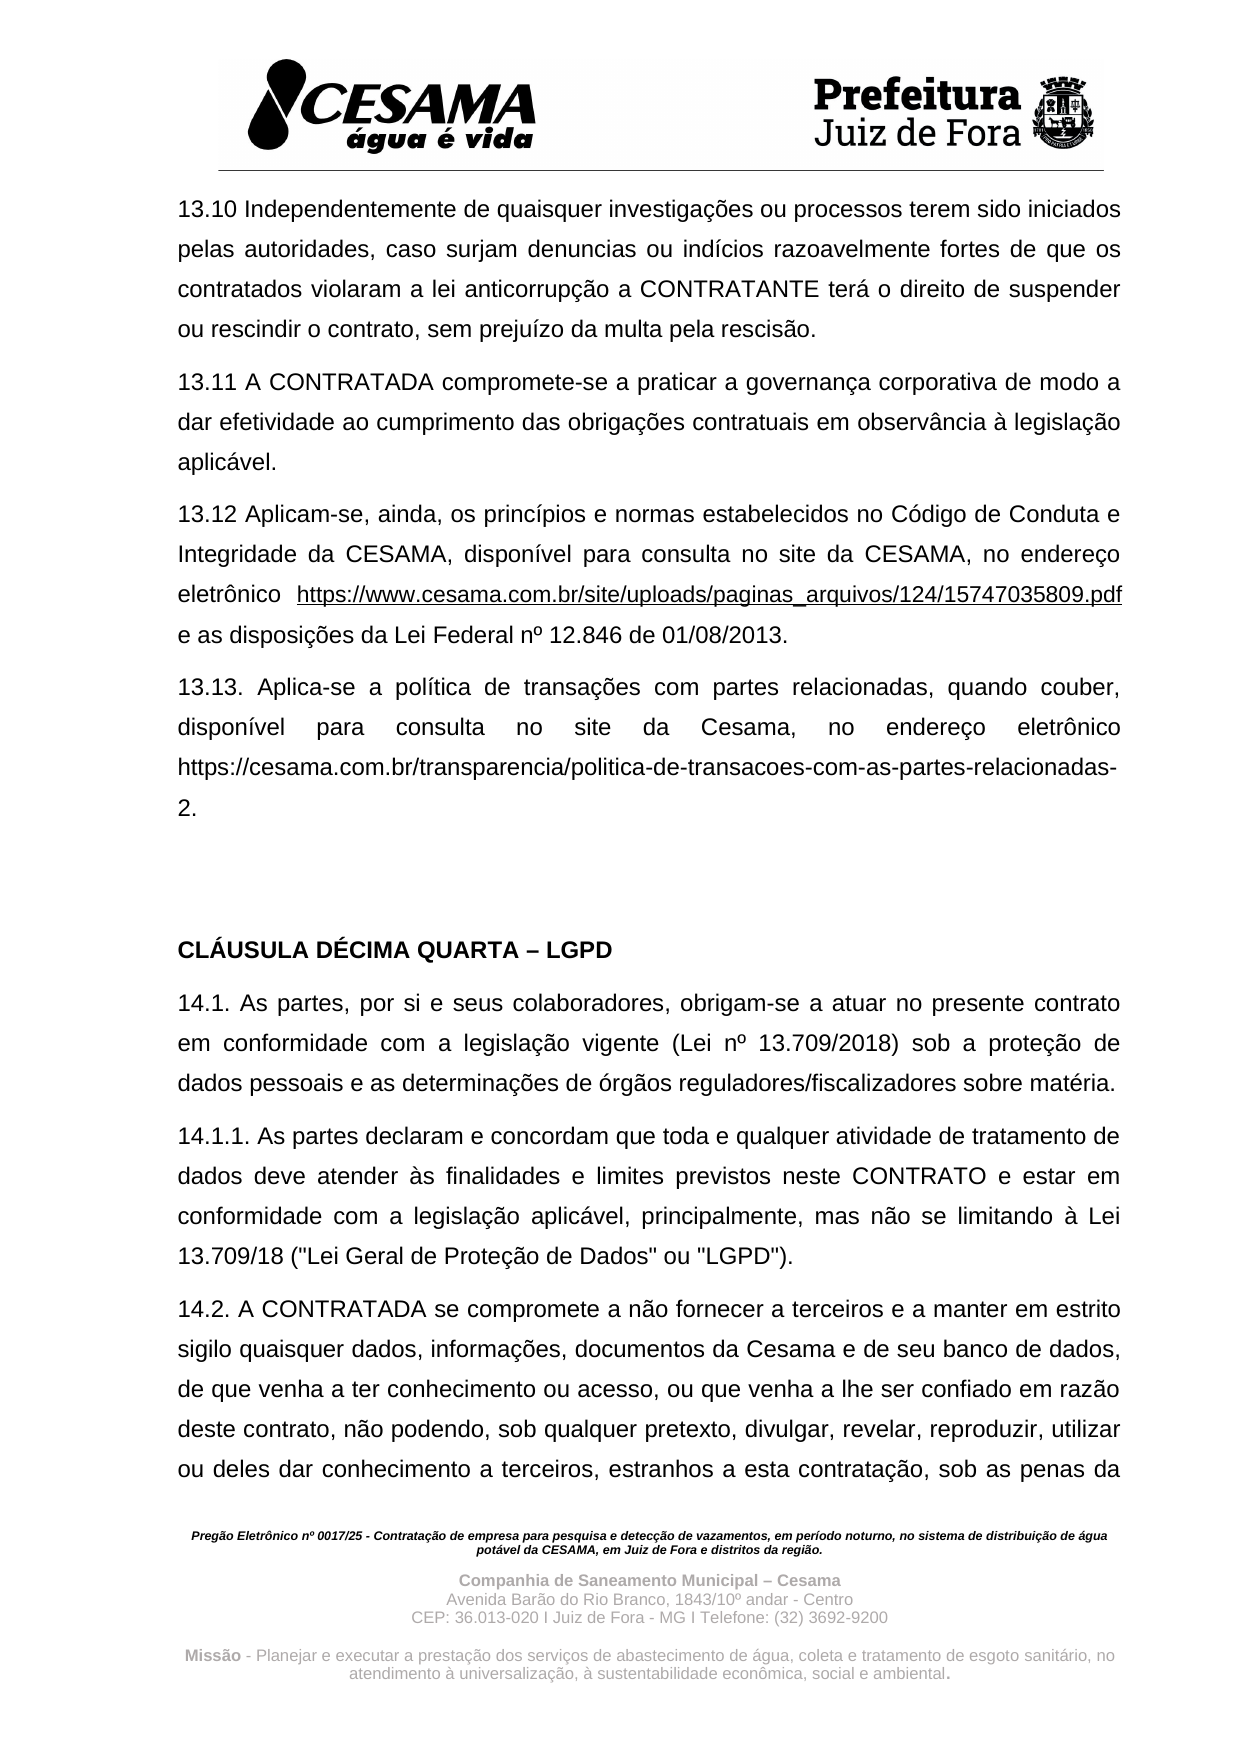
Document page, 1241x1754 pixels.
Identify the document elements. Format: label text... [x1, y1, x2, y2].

text 13.12 Aplicam-se, ainda, os princípios e normas estabelecidos no Código de Conduta e Integridade da CESAMA, disponível para consulta no site da CESAMA, no endereço eletrônico https://www.cesama.com.br/site/uploads/paginas_arquivos/124/15747035809.pdf e as disposições da Lei Federal nº 12.846 de 01/08/2013. [177, 501, 1122, 648]
picture [218, 59, 1104, 171]
text 14.1.1. As partes declaram e concordam que toda e qualquer atividade de tratamento de dados deve atender às finalidades e limites previstos neste CONTRATO e estar em conformidade com a legislação aplicável, principalmente, mas não se limitando à Lei 13.709/18 ("Lei Geral de Proteção de Dados" ou "LGPD"). [177, 1122, 1122, 1269]
text 14.1. As partes, por si e seus colaboradores, obrigam-se a atuar no presente contrato em conformidade com a legislação vigente (Lei nº 13.709/2018) sob a proteção de dados pessoais e as determinações de órgãos reguladores/fiscalizadores sobre matéria. [177, 989, 1122, 1097]
text 13.11 A CONTRATADA compromete-se a praticar a governança corporativa de modo a dar efetividade ao cumprimento das obrigações contratuais em observância à legislação aplicável. [177, 368, 1122, 475]
text 13.13. Aplica-se a política de transações com partes relacionadas, quando couber, disponível para consulta no site da Cesama, no endereço eletrônico https://cesama.com.br/transparencia/politica-de-transacoes-com-as-partes-relacionadas-2. [177, 674, 1122, 821]
subtitle CLÁUSULA DÉCIMA QUARTA – LGPD [177, 937, 1122, 964]
text 13.10 Independentemente de quaisquer investigações ou processos terem sido iniciados pelas autoridades, caso surjam denuncias ou indícios razoavelmente fortes de que os contratados violaram a lei anticorrupção a CONTRATANTE terá o direito de suspender ou rescindir o contrato, sem prejuízo da multa pela rescisão. [177, 195, 1122, 342]
